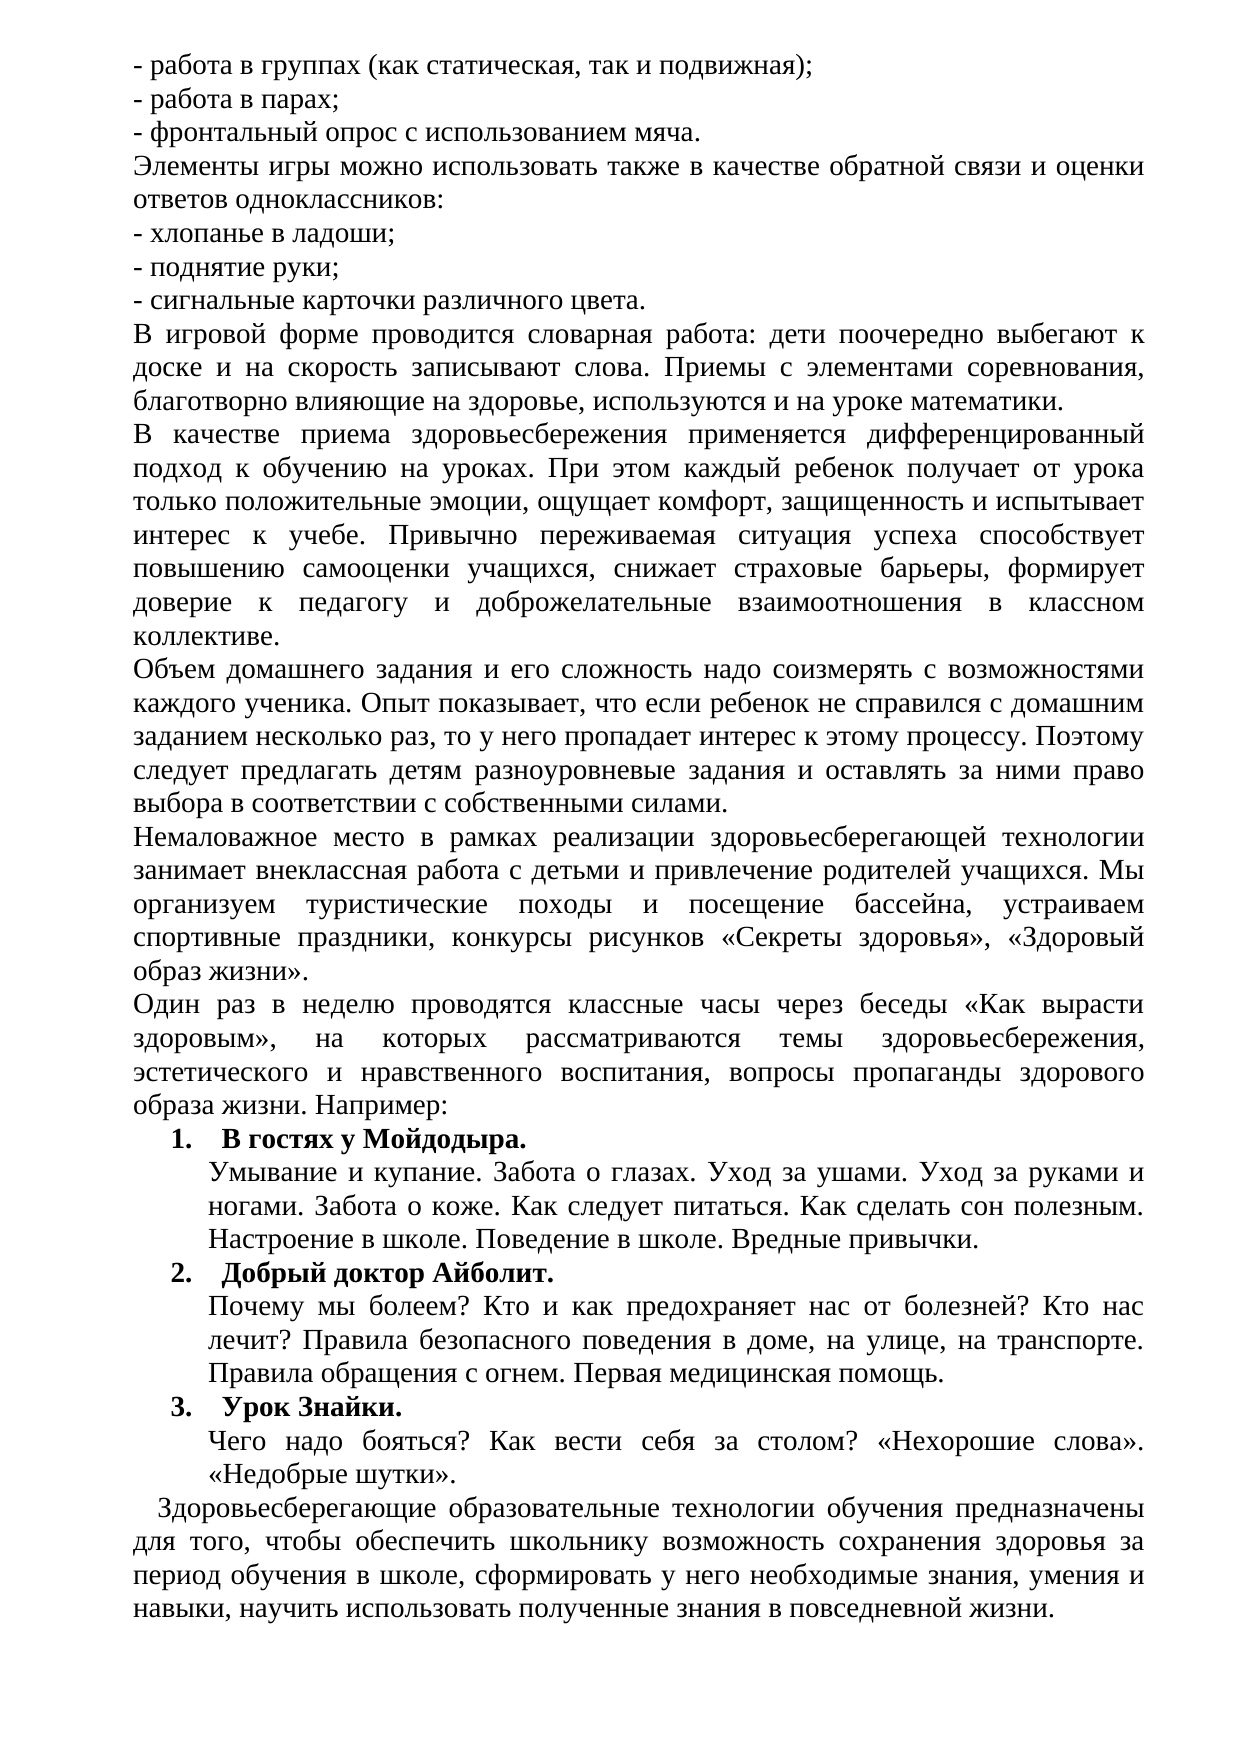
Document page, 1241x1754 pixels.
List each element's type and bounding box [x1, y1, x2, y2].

table_header [130, 44, 1148, 1627]
